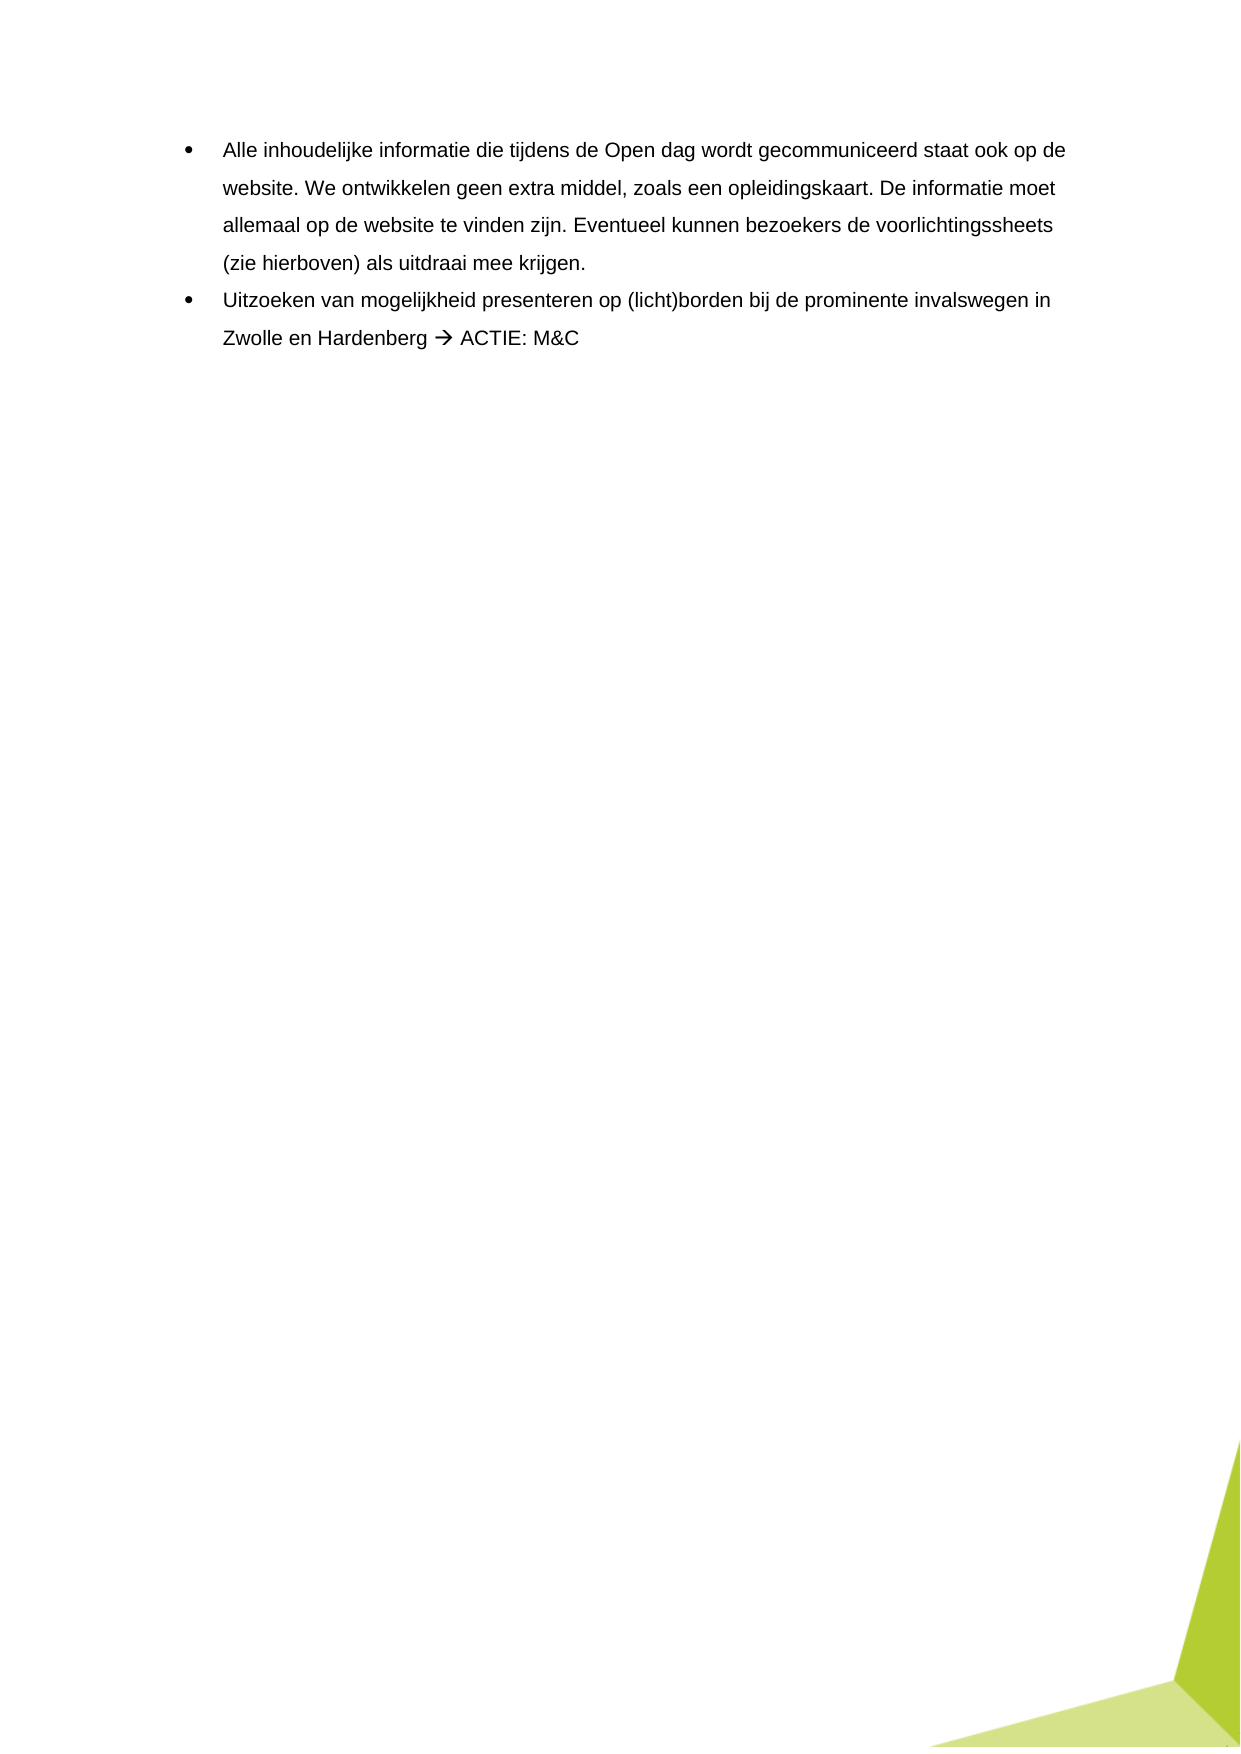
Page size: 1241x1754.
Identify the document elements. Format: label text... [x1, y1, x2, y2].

picture [930, 1438, 1241, 1747]
list Alle inhoudelijke informatie die tijdens de Open dag wordt gecommuniceerd staat ook op de website. We ontwikkelen geen extra middel, zoals een opleidingskaart. De informatie moet allemaal op de website te vinden zijn. Eventueel kunnen bezoekers de voorlichtingssheets (zie hierboven) als uitdraai mee krijgen. [185, 131, 1092, 281]
list Uitzoeken van mogelijkheid presenteren op (licht)borden bij de prominente invalswegen in Zwolle en Hardenberg ACTIE: M&C [185, 281, 1092, 356]
